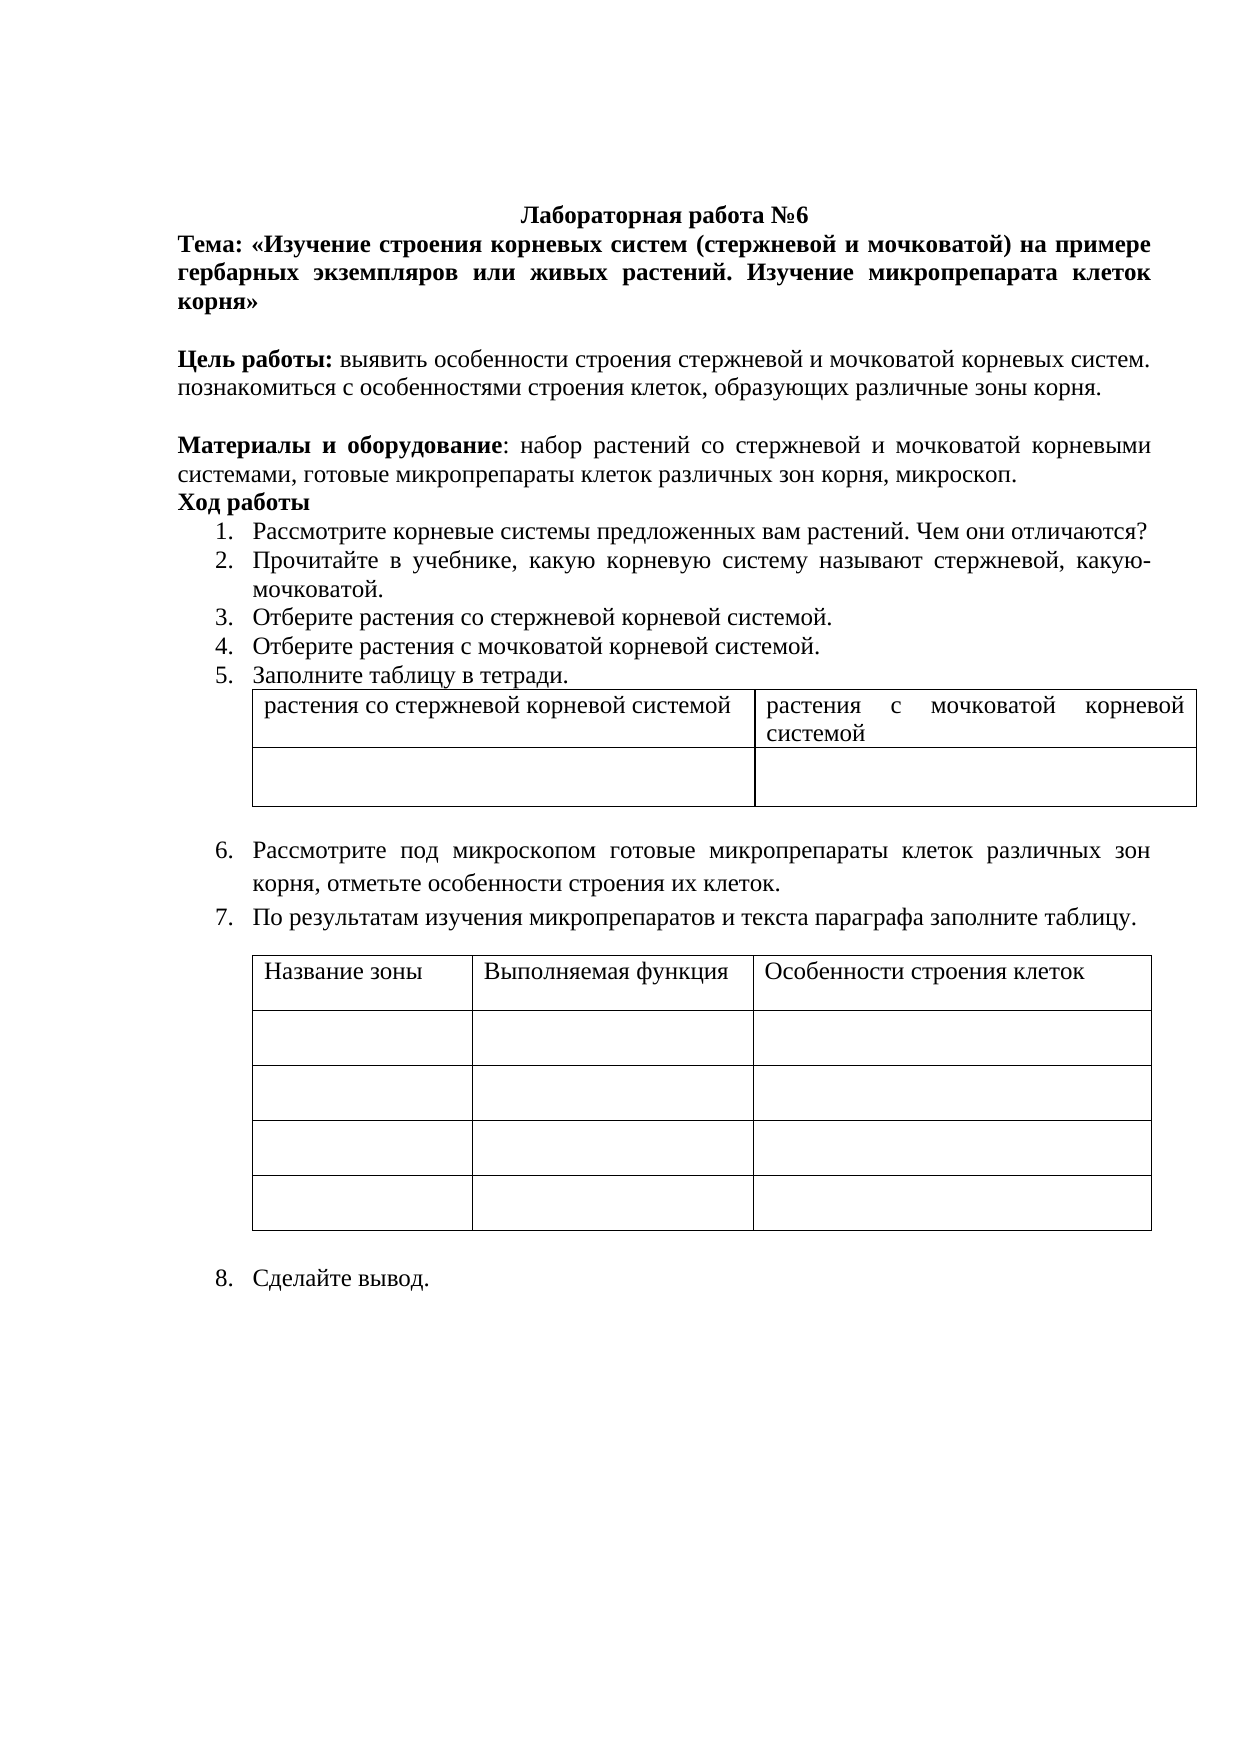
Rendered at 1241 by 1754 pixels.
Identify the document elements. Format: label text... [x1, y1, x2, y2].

table_cell [473, 1011, 753, 1065]
table_cell [253, 748, 754, 806]
table_cell [253, 1121, 472, 1174]
table_cell [754, 1066, 1151, 1120]
table_cell [473, 1121, 753, 1174]
table_cell [756, 748, 1196, 806]
list Отберите растения со стержневой корневой системой. [215, 602, 1152, 631]
table_cell [253, 1066, 472, 1120]
table_header растения со стержневой корневой системой [253, 690, 754, 747]
table_cell [473, 1066, 753, 1120]
text Цель работы: выявить особенности строения стержневой и мочковатой корневых систем. познакомиться с особенностями строения клеток, образующих различные зоны корня. [177, 344, 1152, 401]
list Рассмотрите под микроскопом готовые микропрепараты клеток различных зон корня, отметьте особенности строения их клеток. [215, 836, 1152, 897]
table_header Выполняемая функция [473, 956, 753, 1010]
table_cell [473, 1176, 753, 1229]
table_cell [253, 1176, 472, 1229]
table_header растения с мочковатой корневой системой [756, 690, 1196, 747]
text Материалы и оборудование: набор растений со стержневой и мочковатой корневыми системами, готовые микропрепараты клеток различных зон корня, микроскоп. [177, 430, 1152, 487]
table_cell [253, 1011, 472, 1065]
text Лабораторная работа №6 [177, 200, 1152, 229]
list Заполните таблицу в тетради. [215, 660, 1152, 689]
table_cell [754, 1176, 1151, 1229]
list Рассмотрите корневые системы предложенных вам растений. Чем они отличаются? [215, 516, 1152, 545]
list По результатам изучения микропрепаратов и текста параграфа заполните таблицу. [215, 902, 1152, 930]
text Ход работы [177, 487, 1152, 516]
table_cell [754, 1121, 1151, 1174]
list Прочитайте в учебнике, какую корневую систему называют стержневой, какую- мочковатой. [215, 545, 1152, 602]
table_header Название зоны [253, 956, 472, 1010]
text Тема: «Изучение строения корневых систем (стержневой и мочковатой) на примере гербарных экземпляров или живых растений. Изучение микропрепарата клеток корня» [177, 229, 1152, 315]
list Сделайте вывод. [215, 1263, 1152, 1292]
table_header Особенности строения клеток [754, 956, 1151, 1010]
list Отберите растения с мочковатой корневой системой. [215, 631, 1152, 660]
table_cell [754, 1011, 1151, 1065]
